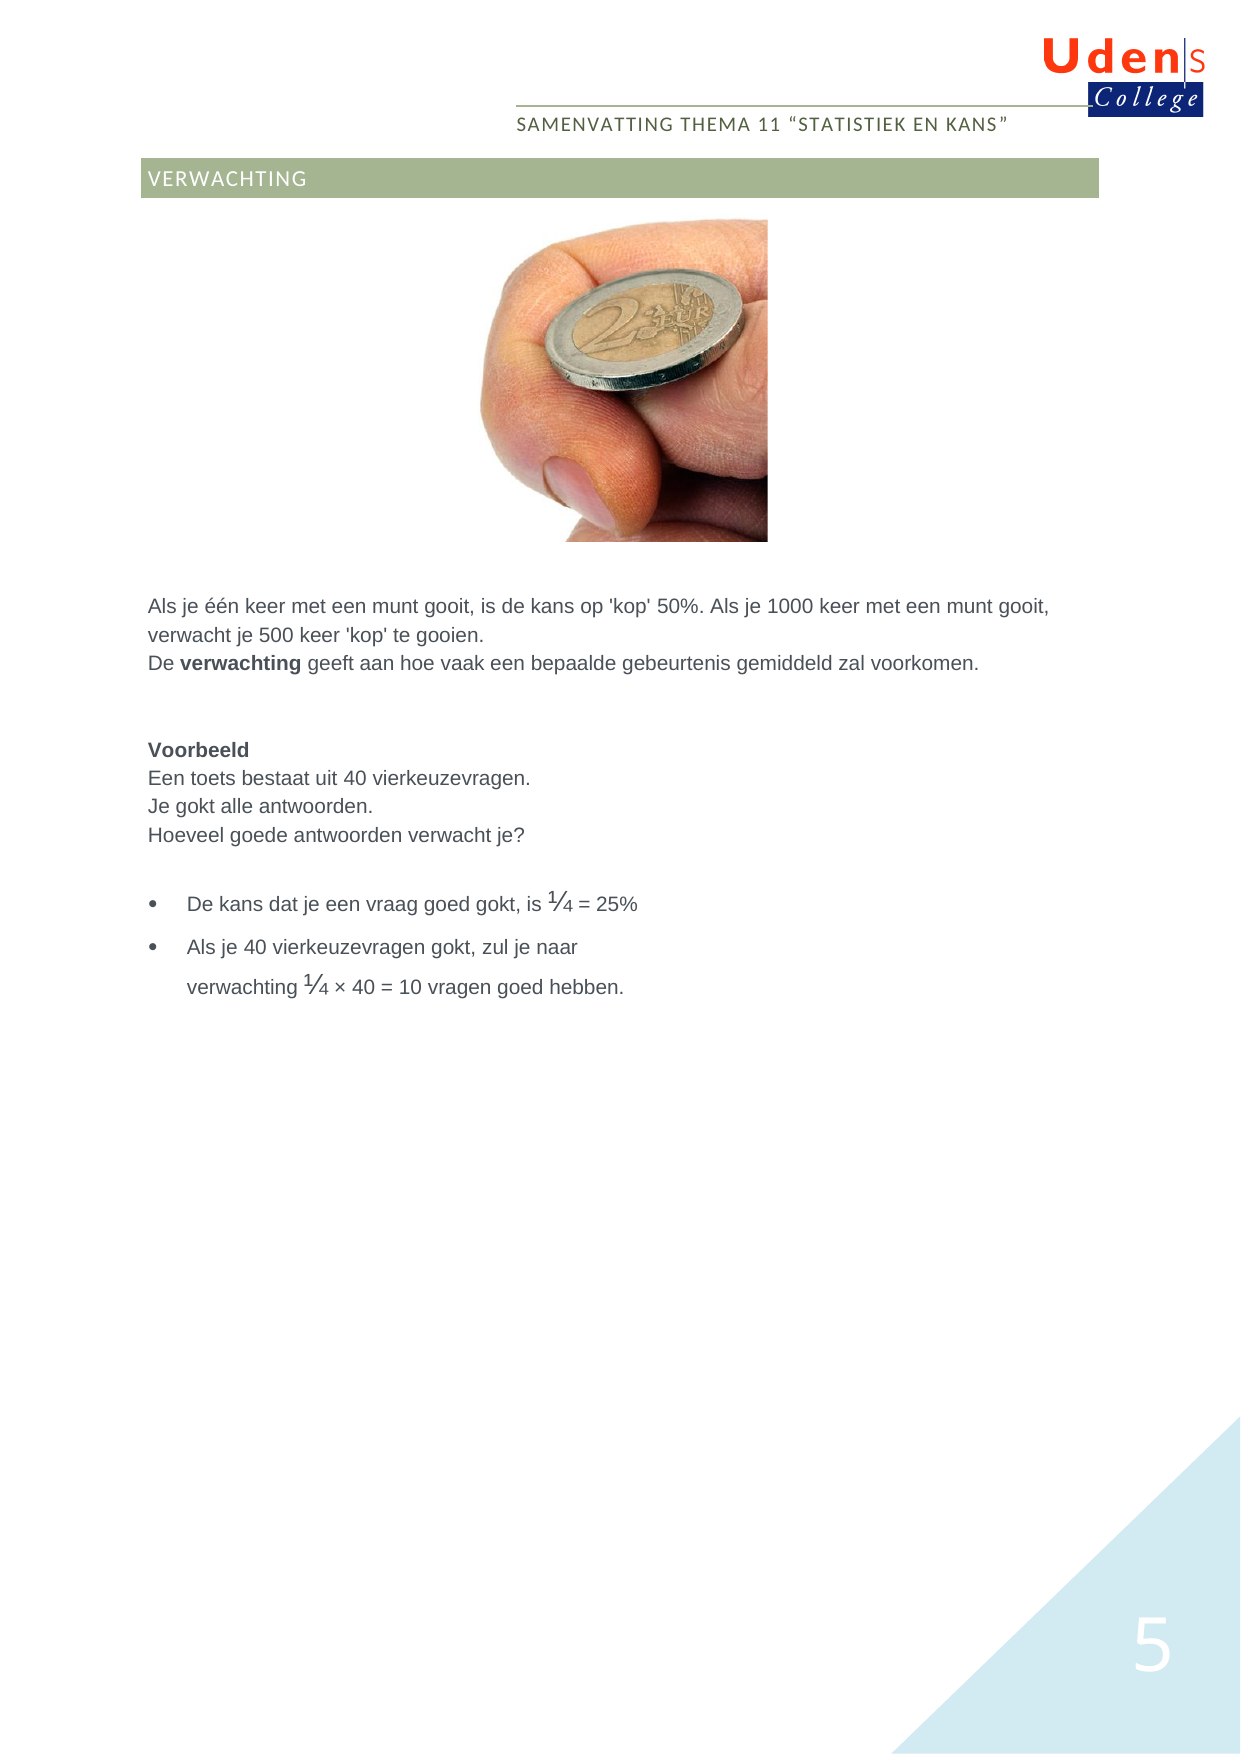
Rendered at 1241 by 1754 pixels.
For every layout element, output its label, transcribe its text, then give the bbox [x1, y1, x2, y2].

subtitle Verwachting [148, 164, 1093, 192]
text Voorbeeld Een toets bestaat uit 40 vierkeuzevragen. Je gokt alle antwoorden. Hoeveel goede antwoorden verwacht je? [148, 734, 1093, 846]
text Als je één keer met een munt gooit, is de kans op 'kop' 50%. Als je 1000 keer met een munt gooit, verwacht je 500 keer 'kop' te gooien. De verwachting geeft aan hoe vaak een bepaalde gebeurtenis gemiddeld zal voorkomen. [148, 590, 1093, 674]
picture [1044, 38, 1205, 117]
list De kans dat je een vraag goed gokt, is ¼ = 25% [149, 876, 1093, 917]
picture [472, 213, 768, 542]
list Als je 40 vierkeuzevragen gokt, zul je naar verwachting ¼ × 40 = 10 vragen goed hebben. [149, 917, 1093, 1001]
